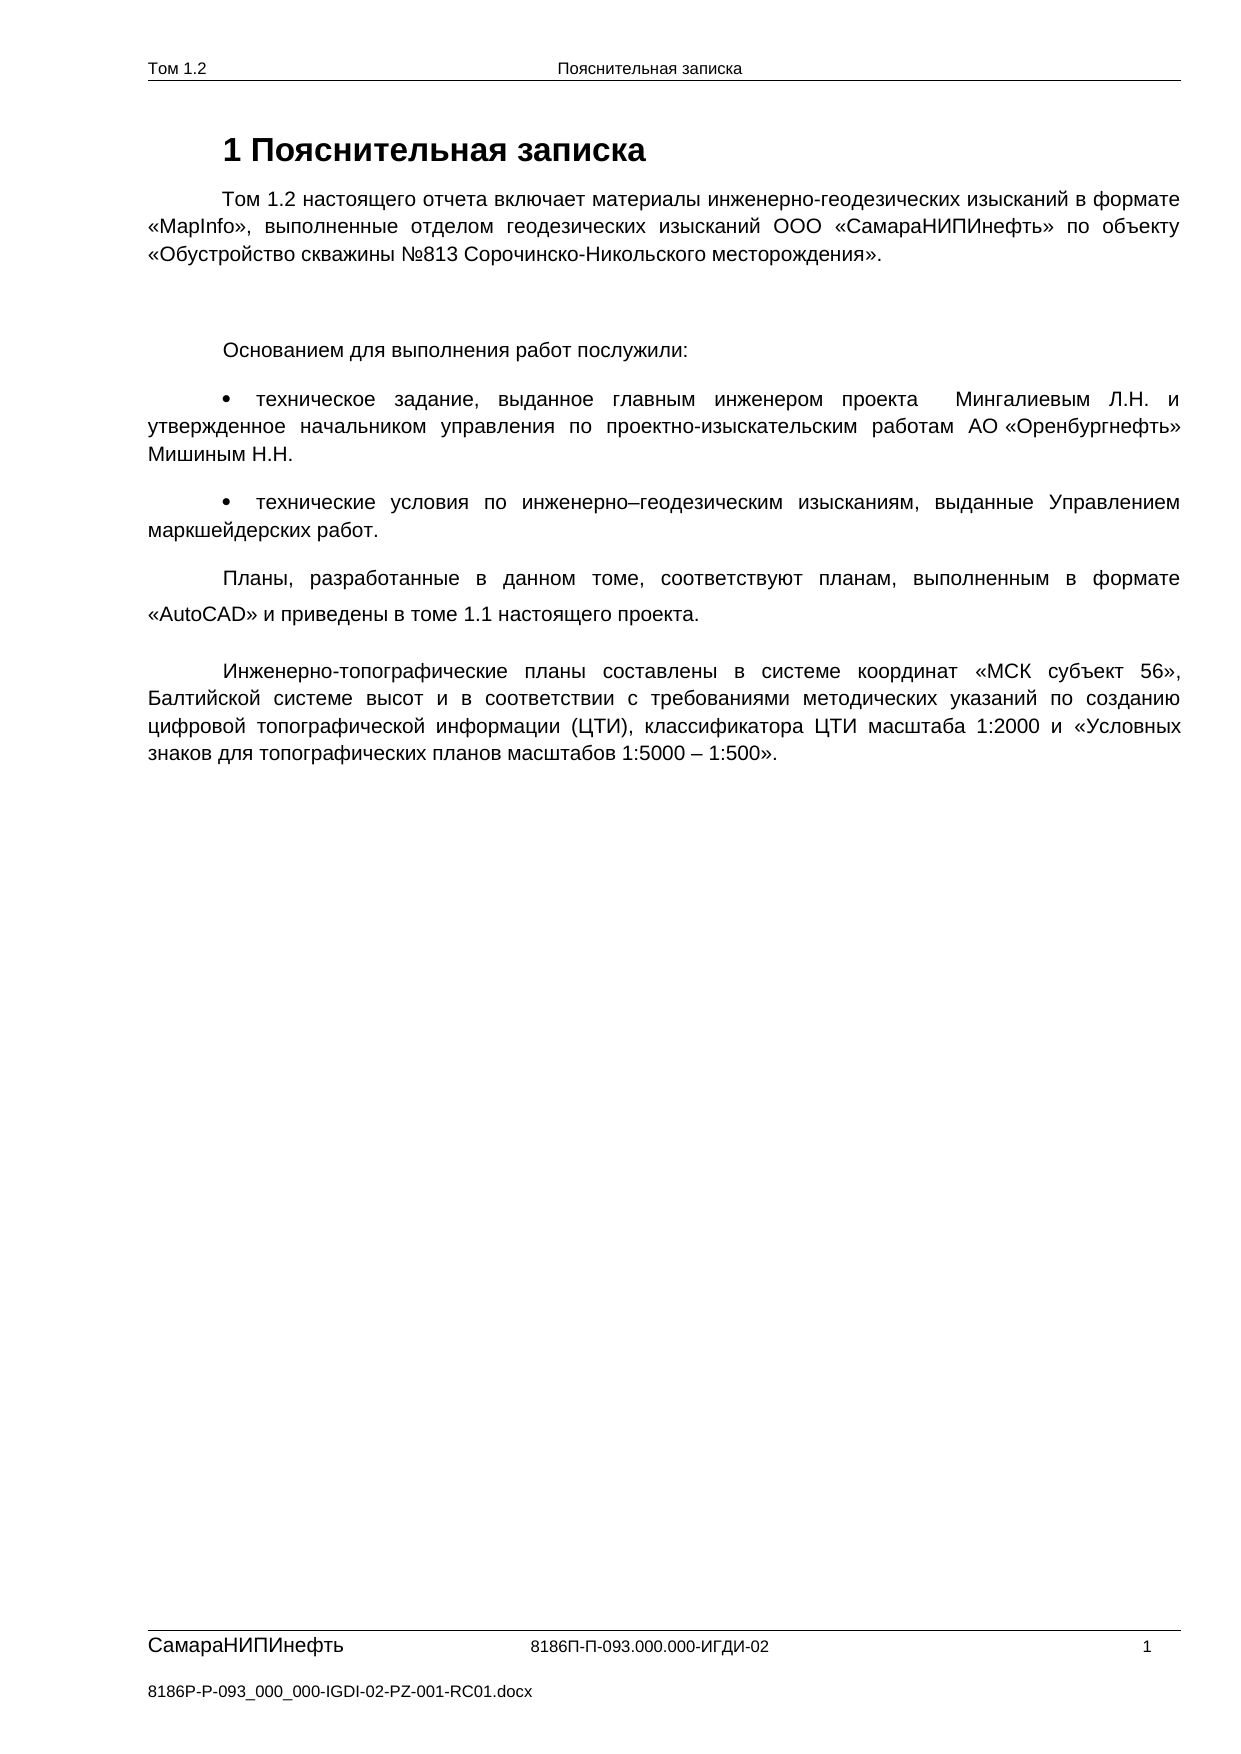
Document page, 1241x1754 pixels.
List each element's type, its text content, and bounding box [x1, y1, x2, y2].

list техническое задание, выданное главным инженером проекта Мингалиевым Л.Н. и утвержденное начальником управления по проектно-изыскательским работам АО «Оренбургнефть» Мишиным Н.Н. [148, 387, 1181, 466]
text Том 1.2 настоящего отчета включает материалы инженерно-геодезических изысканий в формате «MapInfo», выполненные отделом геодезических изысканий ООО «СамараНИПИнефть» по объекту «Обустройство скважины №813 Сорочинско-Никольского месторождения». [148, 187, 1181, 266]
subtitle Пояснительная записка [148, 130, 1181, 168]
text Инженерно-топографические планы составлены в системе координат «МСК субъект 56», Балтийской системе высот и в соответствии с требованиями методических указаний по созданию цифровой топографической информации (ЦТИ), классификатора ЦТИ масштаба 1:2000 и «Условных знаков для топографических планов масштабов 1:5000 – 1:500». [148, 659, 1181, 765]
text Основанием для выполнения работ послужили: [148, 338, 1181, 362]
text Планы, разработанные в данном томе, соответствуют планам, выполненным в формате «AutoCAD» и приведены в томе 1.1 настоящего проекта. [148, 566, 1181, 626]
list технические условия по инженерно–геодезическим изысканиям, выданные Управлением маркшейдерских работ. [148, 490, 1181, 542]
